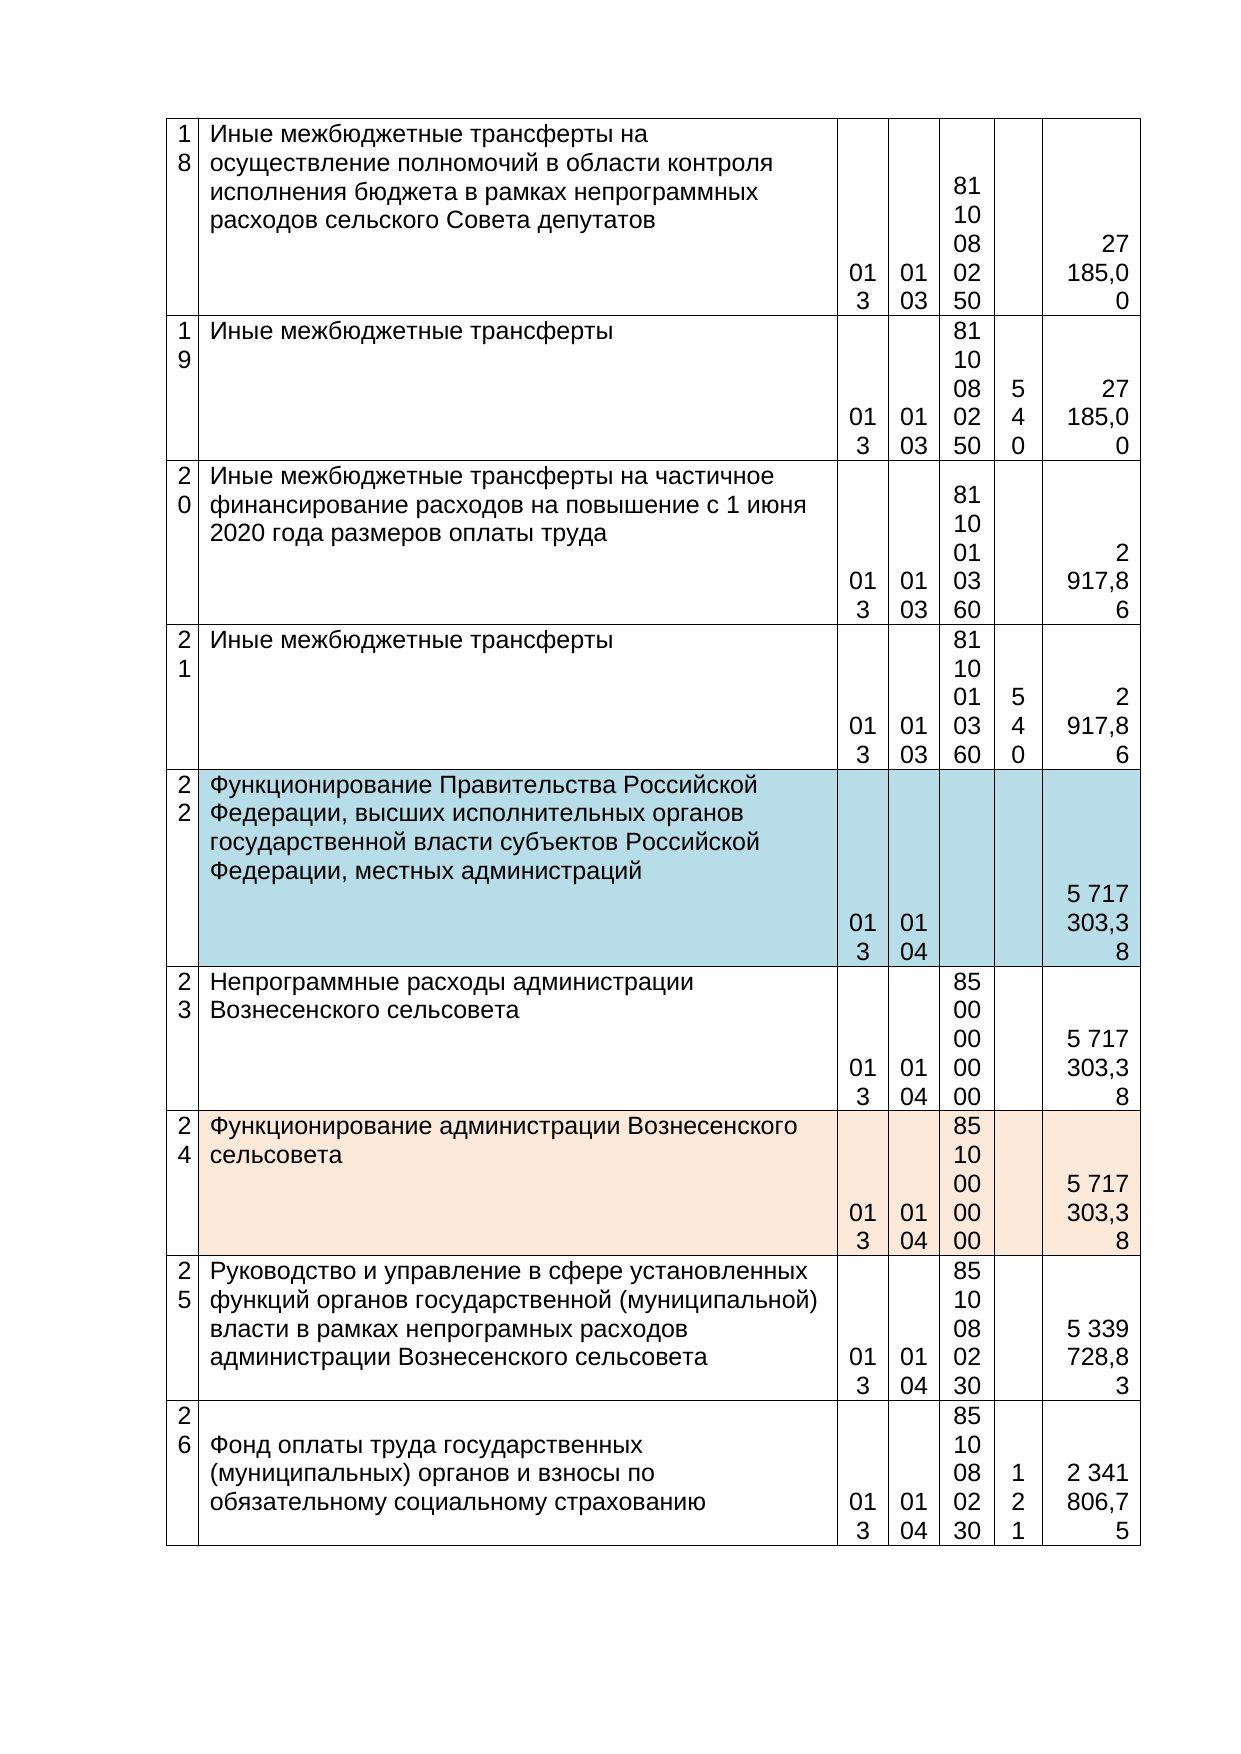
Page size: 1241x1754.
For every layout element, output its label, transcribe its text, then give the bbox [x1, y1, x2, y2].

table_cell 013 [838, 770, 888, 966]
table_cell Функционирование администрации Вознесенского сельсовета [199, 1111, 837, 1255]
table_cell 8110010360 [940, 625, 994, 769]
table_cell 2 917,86 [1043, 625, 1140, 769]
table_cell [995, 1111, 1042, 1255]
table_cell 013 [838, 1111, 888, 1255]
table_cell 5 717 303,38 [1043, 1111, 1140, 1255]
table_cell 0103 [889, 461, 939, 624]
table_cell 8510080230 [940, 1401, 994, 1545]
table_cell [995, 1256, 1042, 1400]
table_cell 013 [838, 1401, 888, 1545]
table_cell 19 [167, 316, 198, 460]
table_cell 0104 [889, 1401, 939, 1545]
table_cell [995, 119, 1042, 315]
table_cell 0103 [889, 625, 939, 769]
table_cell Иные межбюджетные трансферты на осуществление полномочий в области контроля исполнения бюджета в рамках непрограммных расходов сельского Совета депутатов [199, 119, 837, 315]
table_cell 121 [995, 1401, 1042, 1545]
table_cell 8500000000 [940, 967, 994, 1110]
table_cell Функционирование Правительства Российской Федерации, высших исполнительных органов государственной власти субъектов Российской Федерации, местных администраций [199, 770, 837, 966]
table_cell 5 339 728,83 [1043, 1256, 1140, 1400]
table_cell 013 [838, 119, 888, 315]
table_cell 013 [838, 461, 888, 624]
table_cell 5 717 303,38 [1043, 770, 1140, 966]
table_cell 013 [838, 967, 888, 1110]
table_cell Фонд оплаты труда государственных (муниципальных) органов и взносы по обязательному социальному страхованию [199, 1401, 837, 1545]
table_cell 5 717 303,38 [1043, 967, 1140, 1110]
table_cell 22 [167, 770, 198, 966]
table_cell 0104 [889, 770, 939, 966]
table_cell 20 [167, 461, 198, 624]
table_cell 540 [995, 316, 1042, 460]
table_cell 0104 [889, 1111, 939, 1255]
table_cell 27 185,00 [1043, 316, 1140, 460]
table_cell 27 185,00 [1043, 119, 1140, 315]
table_cell 2 917,86 [1043, 461, 1140, 624]
table_cell 24 [167, 1111, 198, 1255]
table_cell Непрограммные расходы администрации Вознесенского сельсовета [199, 967, 837, 1110]
table_cell 8110080250 [940, 119, 994, 315]
table_cell Иные межбюджетные трансферты [199, 316, 837, 460]
table_cell 8510000000 [940, 1111, 994, 1255]
table_cell 0103 [889, 316, 939, 460]
table_cell 013 [838, 625, 888, 769]
table_cell [940, 770, 994, 966]
table_cell 013 [838, 1256, 888, 1400]
table_cell [995, 461, 1042, 624]
table_cell 8510080230 [940, 1256, 994, 1400]
table_cell 2 341 806,75 [1043, 1401, 1140, 1545]
table_cell 0103 [889, 119, 939, 315]
table_cell 26 [167, 1401, 198, 1545]
table_cell 25 [167, 1256, 198, 1400]
table_cell Иные межбюджетные трансферты [199, 625, 837, 769]
table_cell 0104 [889, 1256, 939, 1400]
table_cell 23 [167, 967, 198, 1110]
table_cell [995, 967, 1042, 1110]
table_cell 0104 [889, 967, 939, 1110]
table_cell 8110010360 [940, 461, 994, 624]
table_cell [995, 770, 1042, 966]
table_cell Иные межбюджетные трансферты на частичное финансирование расходов на повышение с 1 июня 2020 года размеров оплаты труда [199, 461, 837, 624]
table_cell 21 [167, 625, 198, 769]
table_cell 18 [167, 119, 198, 315]
table_cell 013 [838, 316, 888, 460]
table_cell Руководство и управление в сфере установленных функций органов государственной (муниципальной) власти в рамках непрограмных расходов администрации Вознесенского сельсовета [199, 1256, 837, 1400]
table_cell 8110080250 [940, 316, 994, 460]
table_cell 540 [995, 625, 1042, 769]
